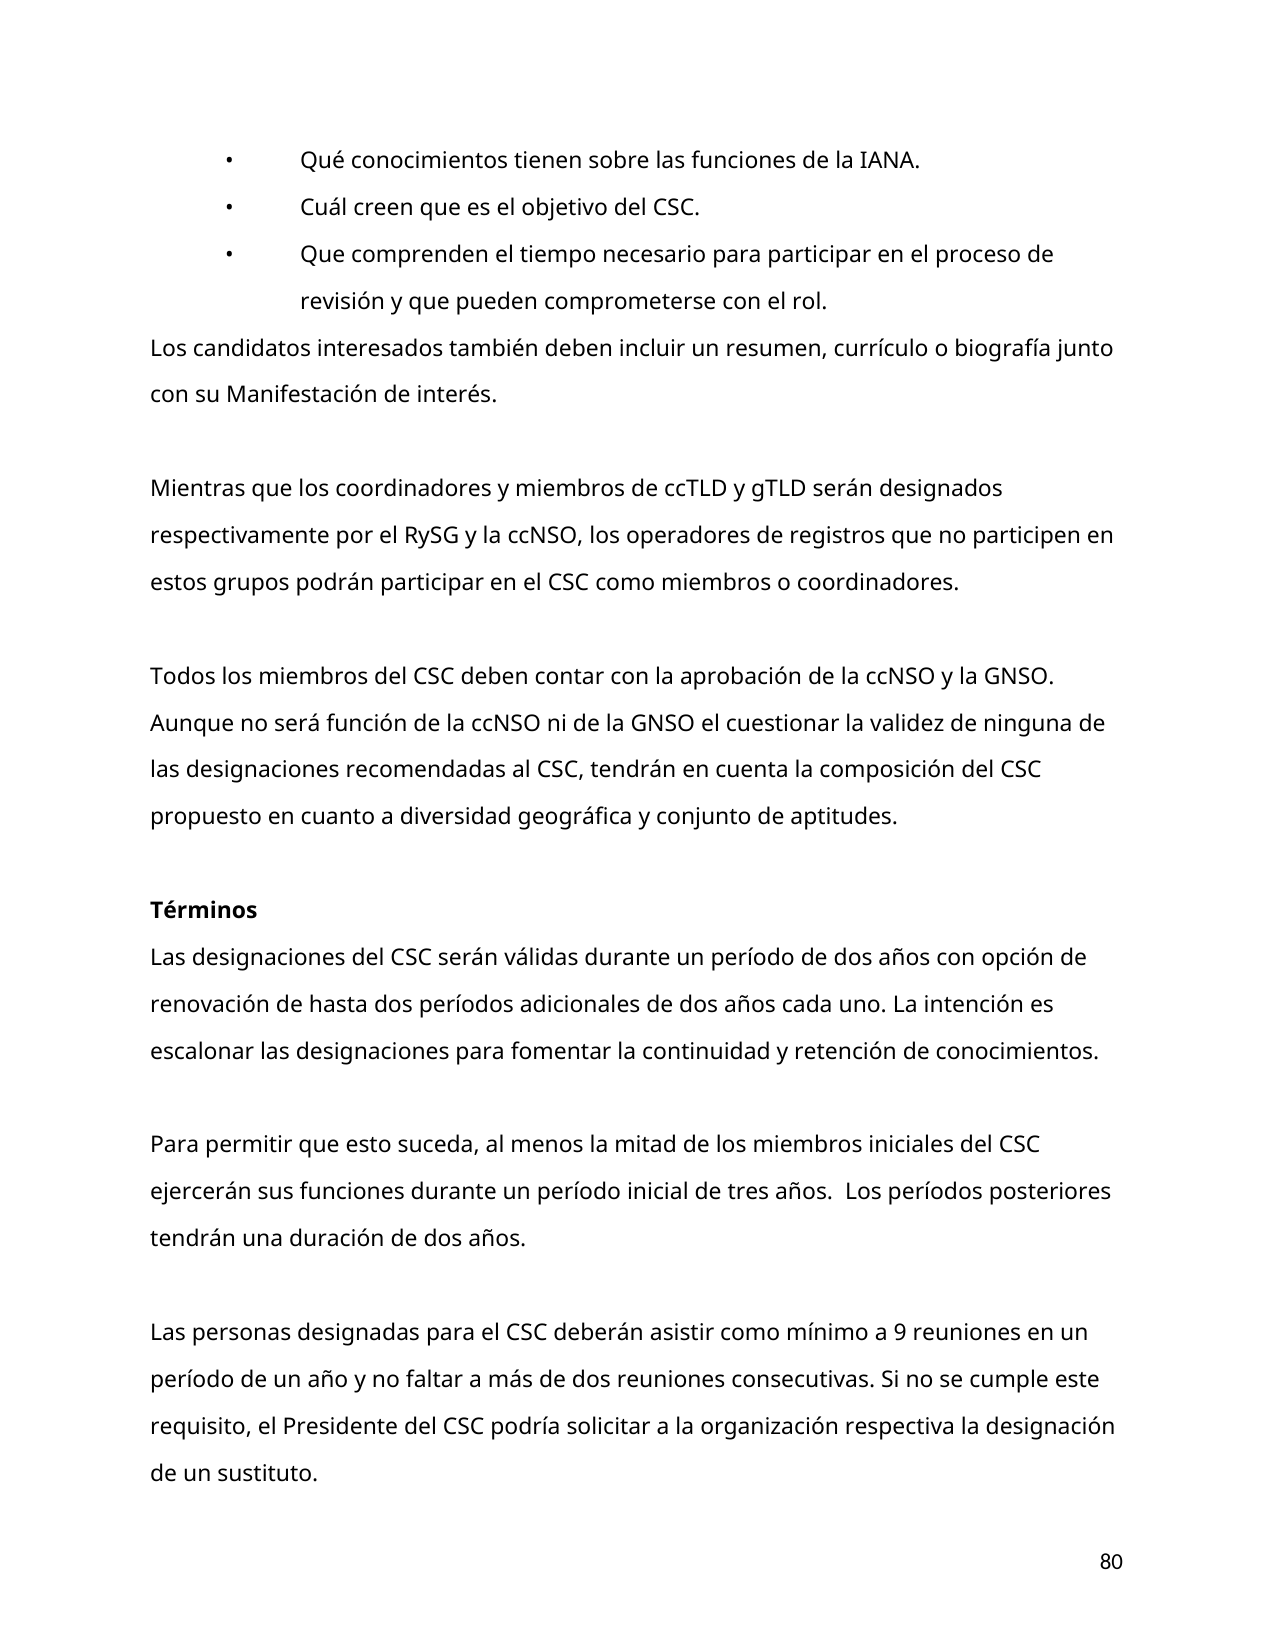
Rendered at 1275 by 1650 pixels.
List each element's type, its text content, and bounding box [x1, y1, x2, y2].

text Términos [150, 894, 1123, 925]
text Las designaciones del CSC serán válidas durante un período de dos años con opción de renovación de hasta dos períodos adicionales de dos años cada uno. La intención es escalonar las designaciones para fomentar la continuidad y retención de conocimientos. [150, 941, 1123, 1066]
text • Que comprenden el tiempo necesario para participar en el proceso de revisión y que pueden comprometerse con el rol. [225, 238, 1123, 316]
text Las personas designadas para el CSC deberán asistir como mínimo a 9 reuniones en un período de un año y no faltar a más de dos reuniones consecutivas. Si no se cumple este requisito, el Presidente del CSC podría solicitar a la organización respectiva la designación de un sustituto. [150, 1316, 1123, 1488]
text Los candidatos interesados también deben incluir un resumen, currículo o biografía junto con su Manifestación de interés. [150, 332, 1123, 410]
text Todos los miembros del CSC deben contar con la aprobación de la ccNSO y la GNSO. Aunque no será función de la ccNSO ni de la GNSO el cuestionar la validez de ninguna de las designaciones recomendadas al CSC, tendrán en cuenta la composición del CSC propuesto en cuanto a diversidad geográfica y conjunto de aptitudes. [150, 660, 1123, 832]
text • Qué conocimientos tienen sobre las funciones de la IANA. [225, 144, 1123, 175]
text • Cuál creen que es el objetivo del CSC. [225, 191, 1123, 222]
text Para permitir que esto suceda, al menos la mitad de los miembros iniciales del CSC ejercerán sus funciones durante un período inicial de tres años. Los períodos posteriores tendrán una duración de dos años. [150, 1128, 1123, 1253]
text Mientras que los coordinadores y miembros de ccTLD y gTLD serán designados respectivamente por el RySG y la ccNSO, los operadores de registros que no participen en estos grupos podrán participar en el CSC como miembros o coordinadores. [150, 472, 1123, 597]
